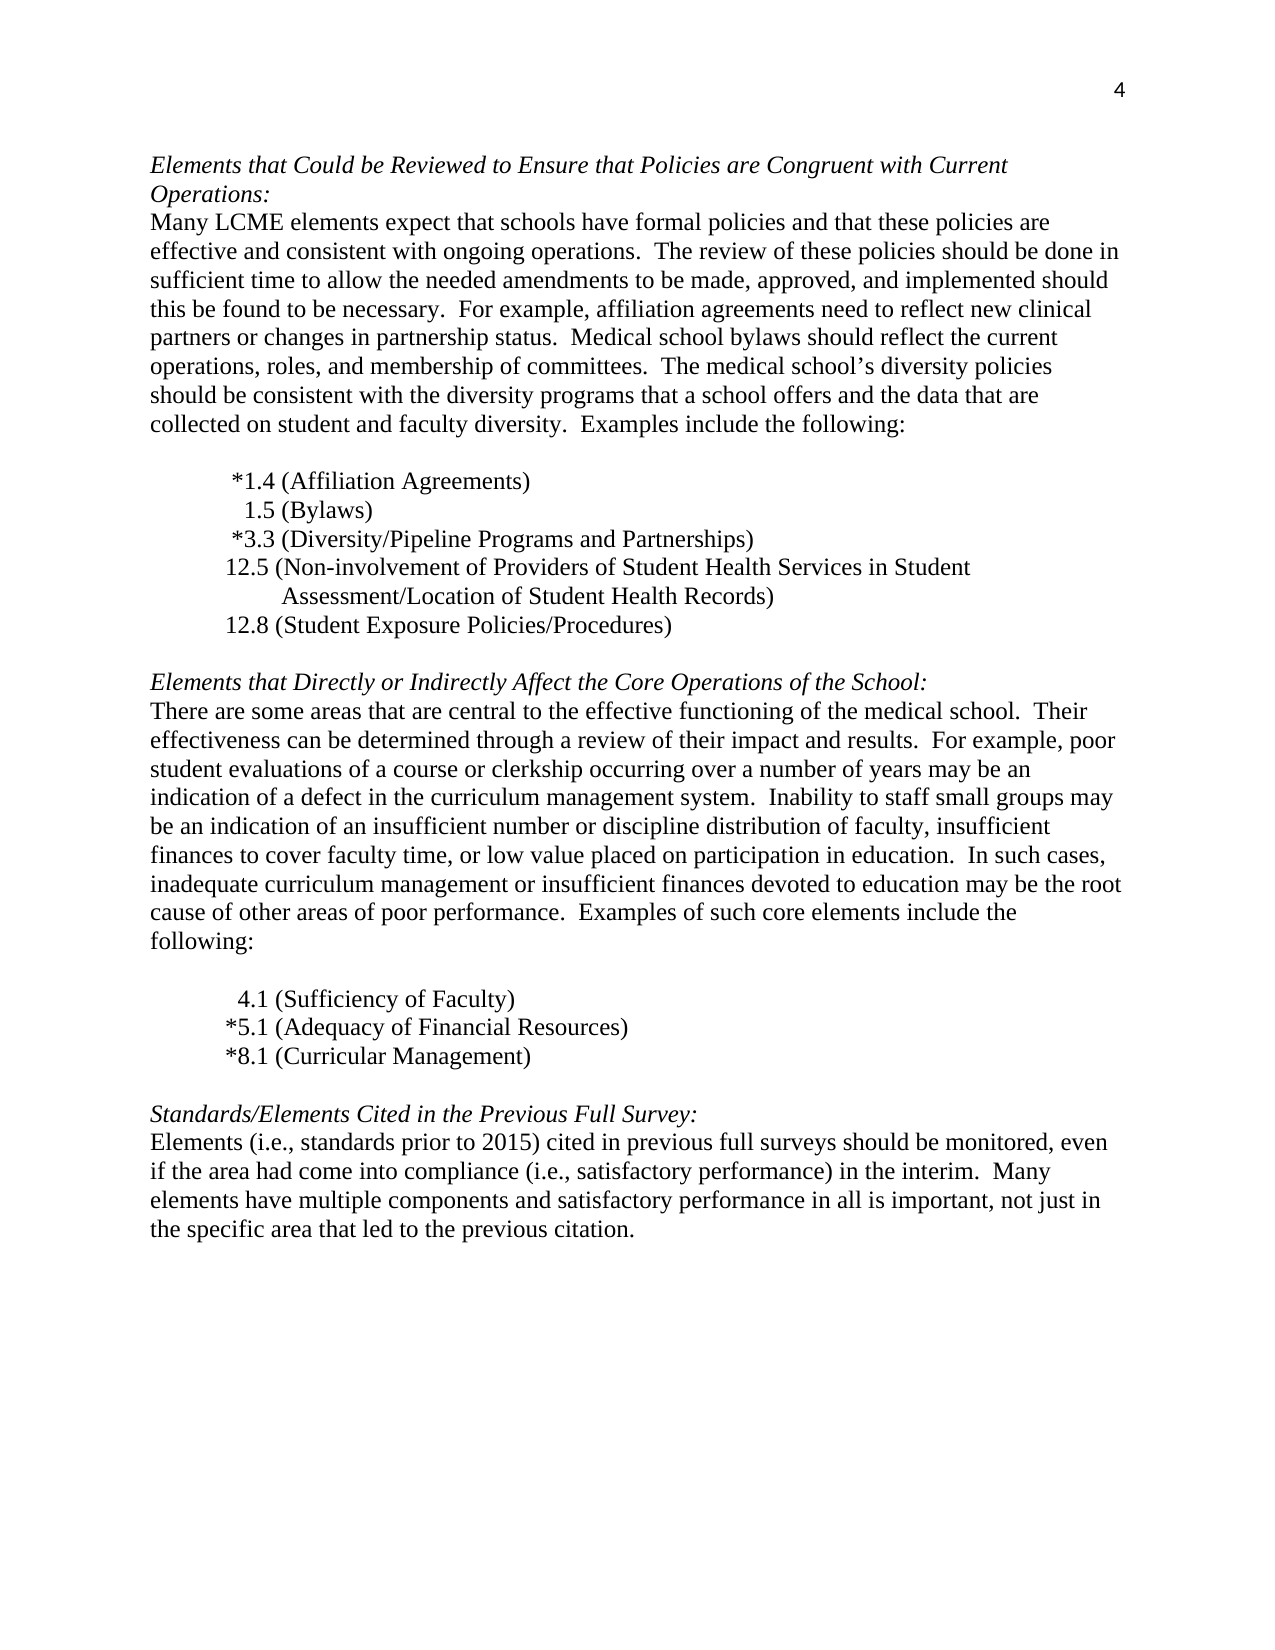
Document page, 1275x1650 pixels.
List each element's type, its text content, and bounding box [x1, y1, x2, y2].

text *3.3 (Diversity/Pipeline Programs and Partnerships) [225, 524, 1125, 552]
text Many LCME elements expect that schools have formal policies and that these policies are effective and consistent with ongoing operations. The review of these policies should be done in sufficient time to allow the needed amendments to be made, approved, and implemented should this be found to be necessary. For example, affiliation agreements need to reflect new clinical partners or changes in partnership status. Medical school bylaws should reflect the current operations, roles, and membership of committees. The medical school’s diversity policies should be consistent with the diversity programs that a school offers and the data that are collected on student and faculty diversity. Examples include the following: [150, 207, 1125, 437]
text Elements that Could be Reviewed to Ensure that Policies are Congruent with Current Operations: [150, 150, 1125, 207]
text 12.5 (Non-involvement of Providers of Student Health Services in Student Assessment/Location of Student Health Records) [225, 552, 1125, 610]
text There are some areas that are central to the effective functioning of the medical school. Their effectiveness can be determined through a review of their impact and results. For example, poor student evaluations of a course or clerkship occurring over a number of years may be an indication of a defect in the curriculum management system. Inability to staff small groups may be an indication of an insufficient number or discipline distribution of faculty, insufficient finances to cover faculty time, or low value placed on participation in education. In such cases, inadequate curriculum management or insufficient finances devoted to education may be the root cause of other areas of poor performance. Examples of such core elements include the following: [150, 696, 1125, 955]
text 4.1 (Sufficiency of Faculty) [150, 984, 1125, 1012]
text Elements (i.e., standards prior to 2015) cited in previous full surveys should be monitored, even if the area had come into compliance (i.e., satisfactory performance) in the interim. Many elements have multiple components and satisfactory performance in all is important, not just in the specific area that led to the previous citation. [150, 1127, 1125, 1242]
text *1.4 (Affiliation Agreements) [225, 466, 1125, 495]
text *8.1 (Curricular Management) [150, 1041, 1125, 1070]
text 12.8 (Student Exposure Policies/Procedures) [225, 610, 1125, 639]
text Elements that Directly or Indirectly Affect the Core Operations of the School: [150, 667, 1125, 696]
text 1.5 (Bylaws) [150, 495, 1125, 524]
text *5.1 (Adequacy of Financial Resources) [150, 1012, 1125, 1041]
text Standards/Elements Cited in the Previous Full Survey: [150, 1099, 1125, 1127]
